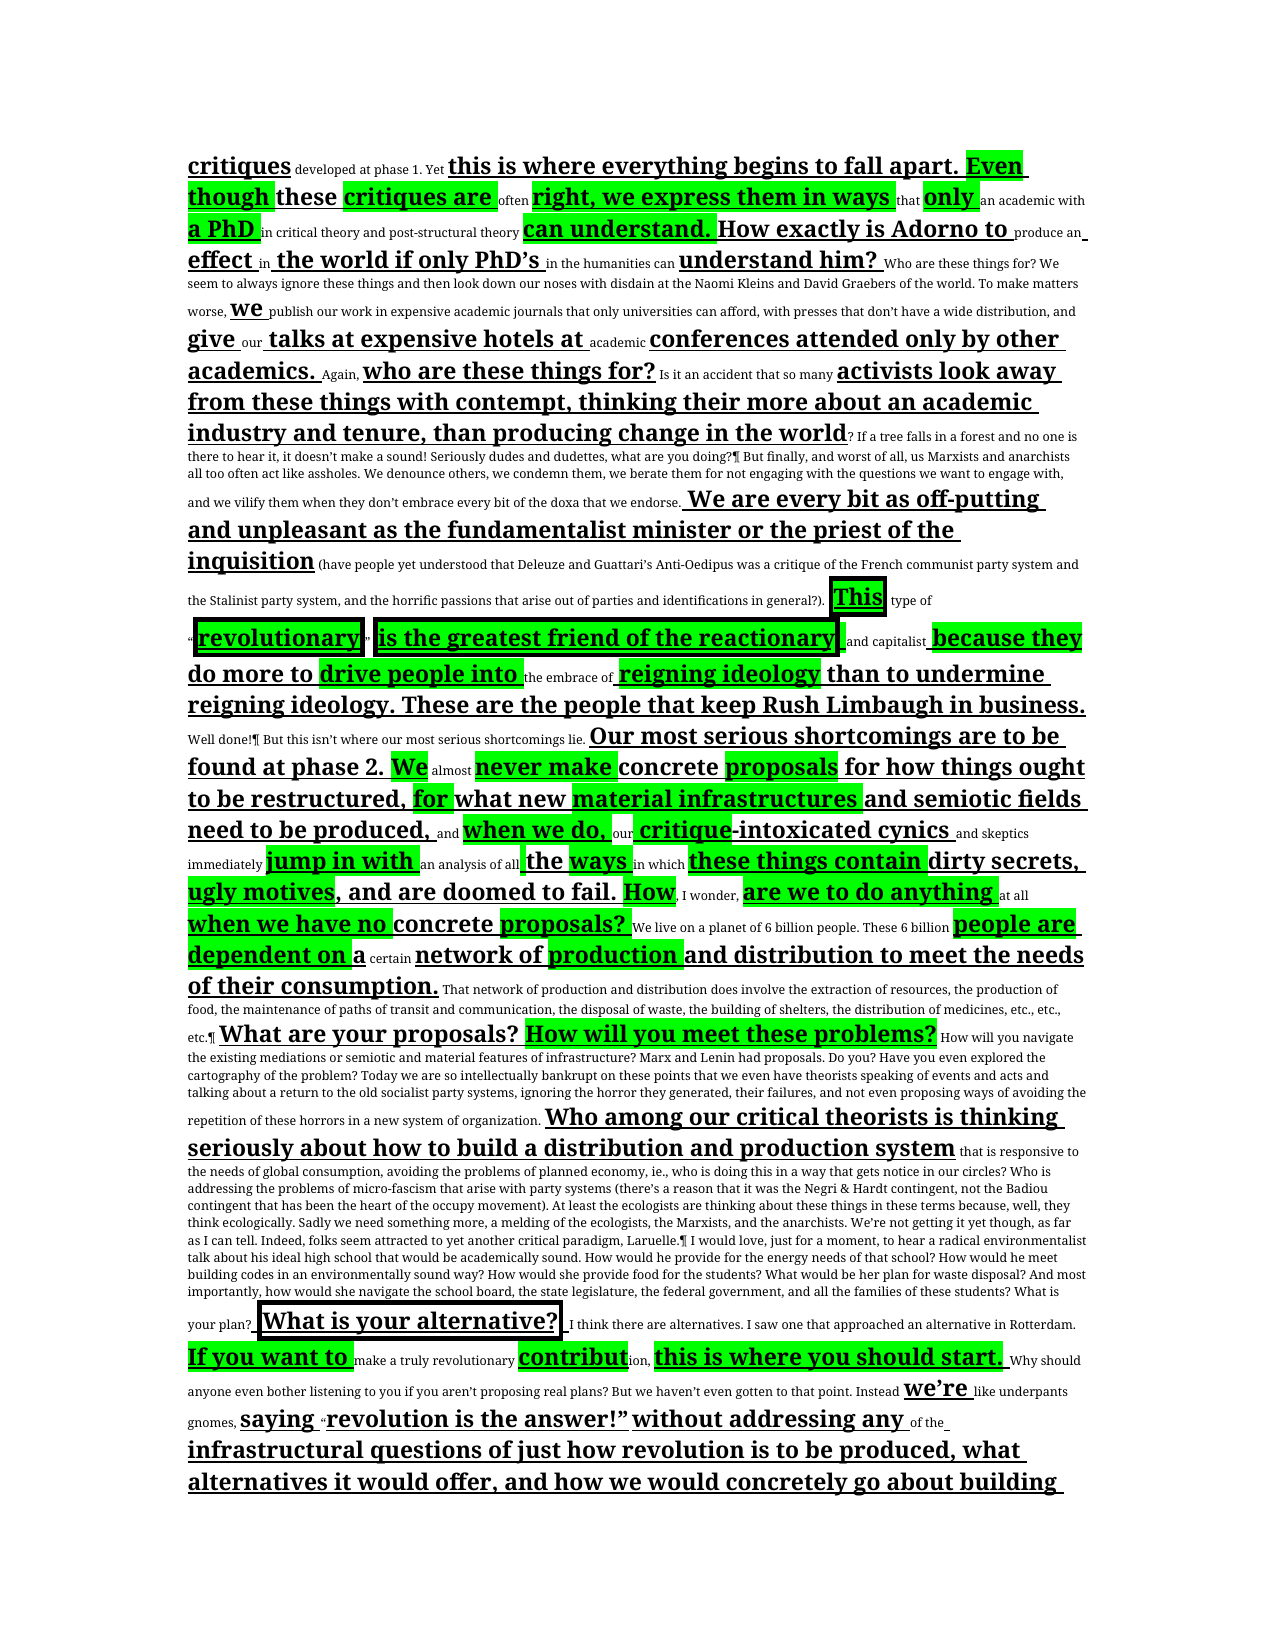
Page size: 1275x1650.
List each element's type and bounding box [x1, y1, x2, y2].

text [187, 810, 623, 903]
text [187, 150, 1087, 809]
text [187, 811, 1087, 1497]
